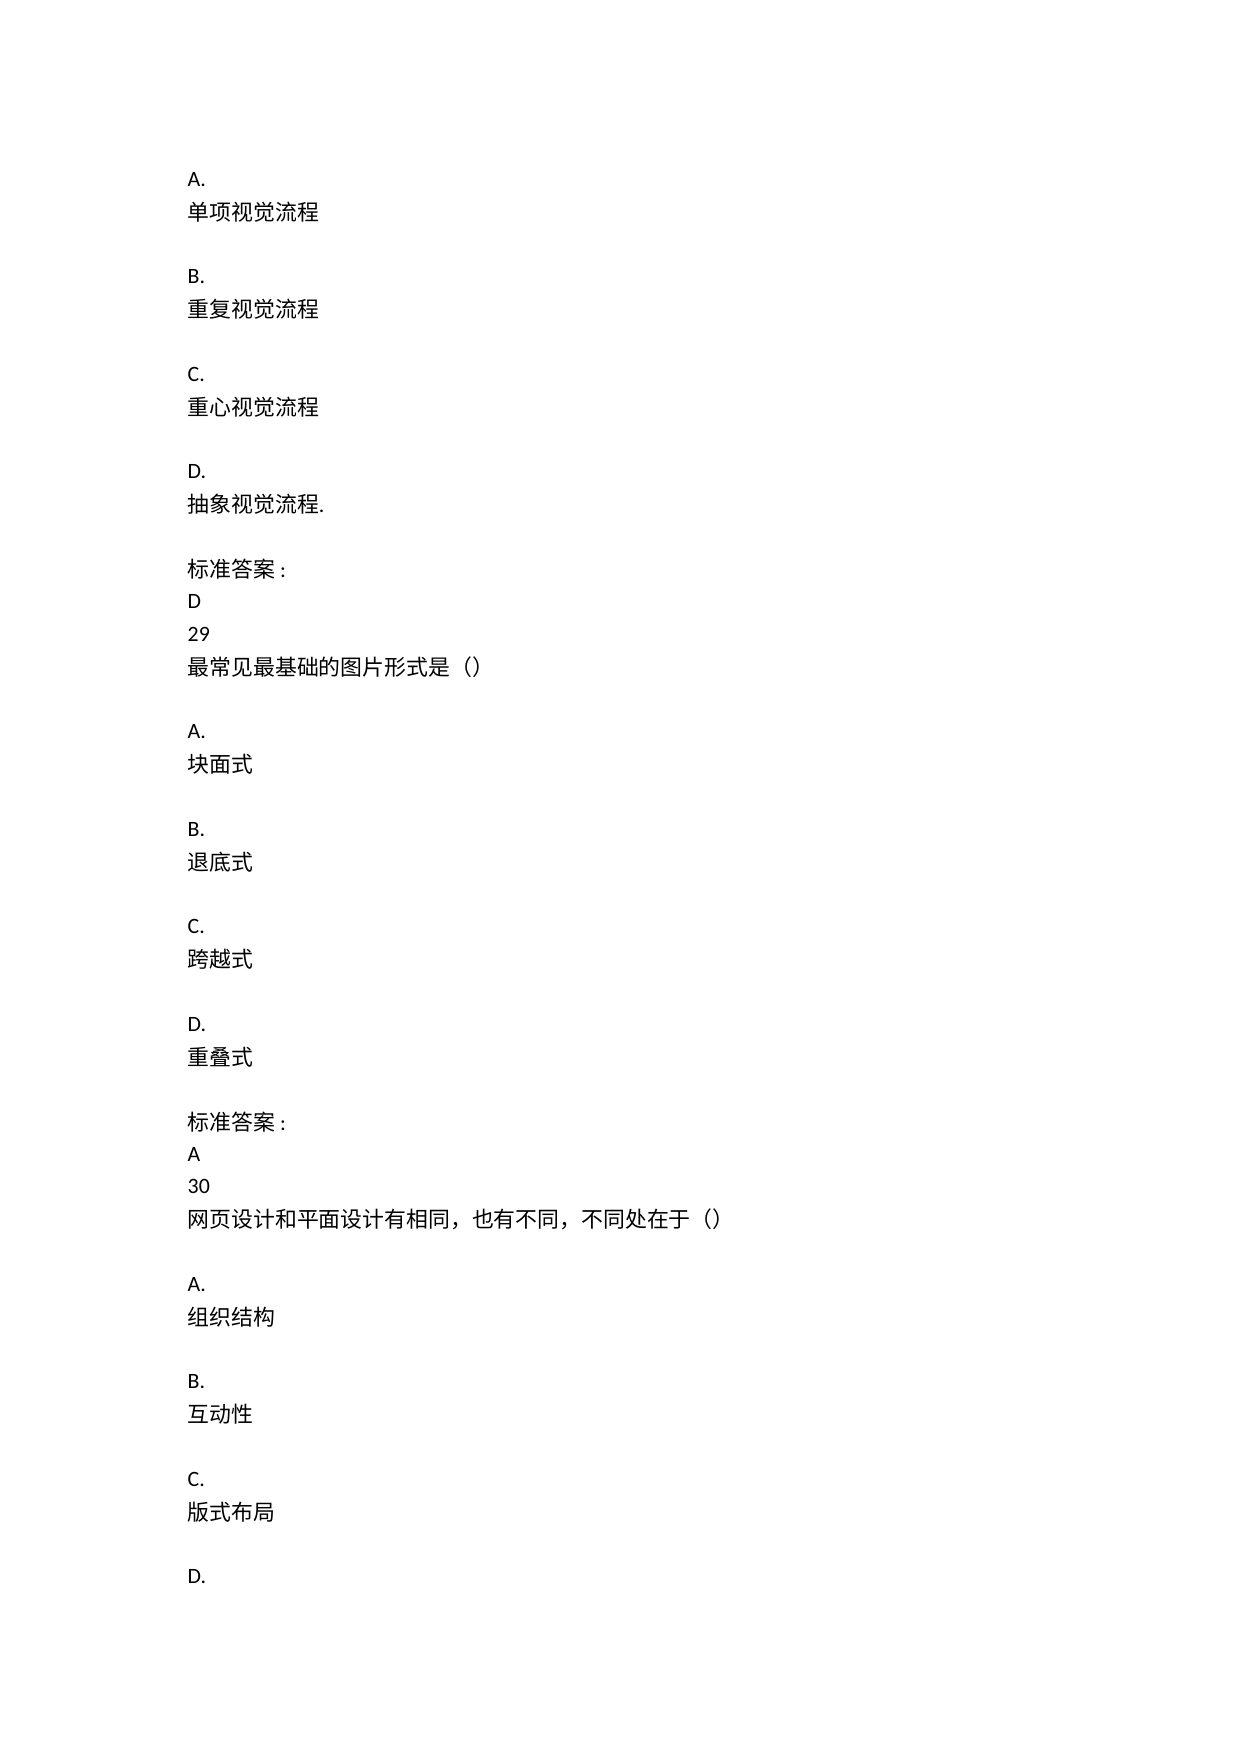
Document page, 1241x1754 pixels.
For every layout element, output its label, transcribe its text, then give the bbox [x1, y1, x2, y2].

text 跨越式 [187, 942, 1053, 974]
text B. [187, 1364, 1053, 1397]
text 30 [187, 1169, 1053, 1202]
text 29 [187, 617, 1053, 649]
text A. [187, 714, 1053, 747]
text 抽象视觉流程. [187, 487, 1053, 519]
text B. [187, 812, 1053, 844]
text D [187, 584, 1053, 617]
text 重叠式 [187, 1039, 1053, 1072]
text C. [187, 1462, 1053, 1494]
text B. [187, 259, 1053, 292]
text 重心视觉流程 [187, 389, 1053, 422]
text A [187, 1137, 1053, 1169]
text 组织结构 [187, 1299, 1053, 1332]
text A. [187, 162, 1053, 194]
text 版式布局 [187, 1494, 1053, 1527]
text 标准答案 : [187, 1104, 1053, 1137]
text 退底式 [187, 844, 1053, 877]
text A. [187, 1267, 1053, 1299]
text 标准答案 : [187, 552, 1053, 584]
text 块面式 [187, 747, 1053, 779]
text C. [187, 909, 1053, 942]
text 重复视觉流程 [187, 292, 1053, 324]
text C. [187, 357, 1053, 389]
text 互动性 [187, 1397, 1053, 1429]
text 单项视觉流程 [187, 194, 1053, 227]
text D. [187, 1559, 1053, 1592]
text D. [187, 1007, 1053, 1039]
text D. [187, 454, 1053, 487]
text 最常见最基础的图片形式是（） [187, 649, 1053, 682]
text 网页设计和平面设计有相同，也有不同，不同处在于（） [187, 1202, 1053, 1234]
